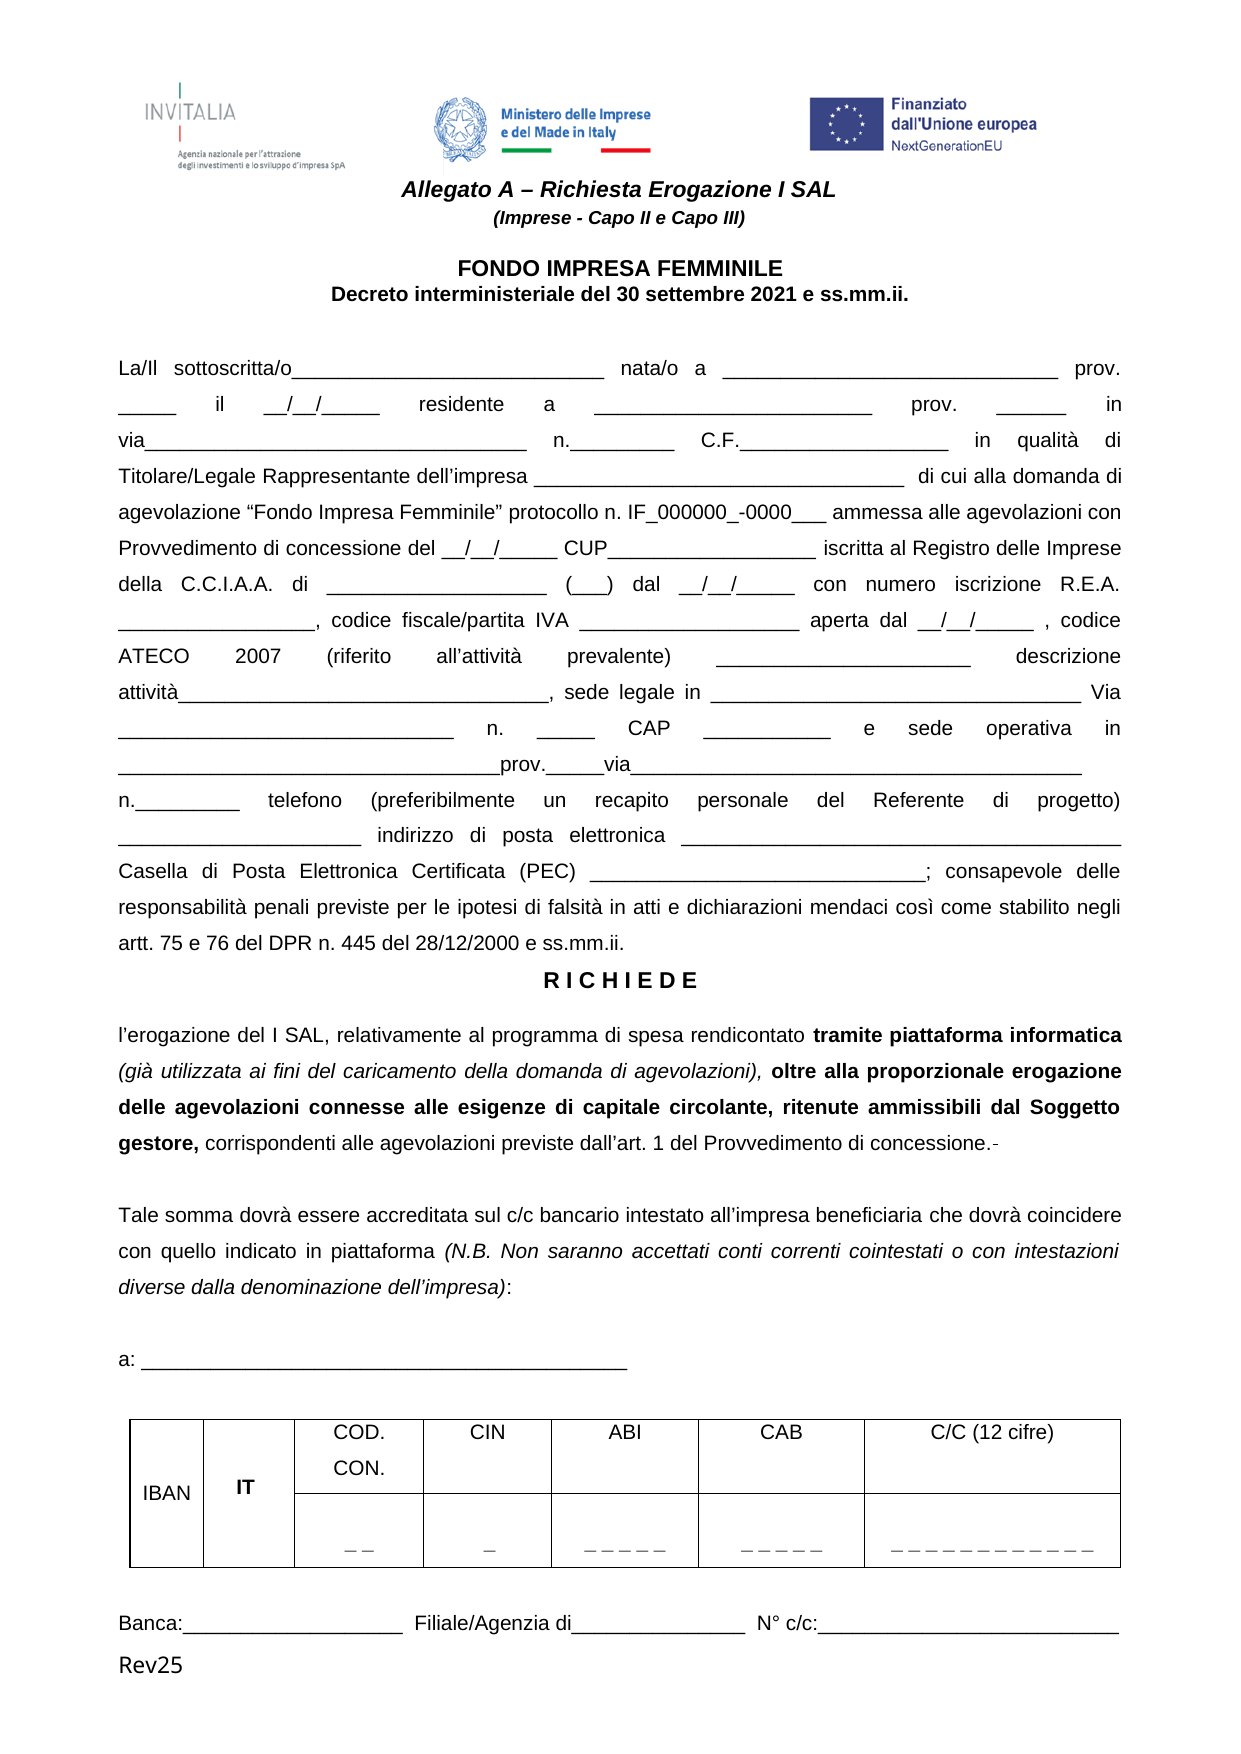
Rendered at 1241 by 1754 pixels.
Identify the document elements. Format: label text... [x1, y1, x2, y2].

table_cell _ _ _ _ _ _ _ _ _ _ _ _ [865, 1494, 1120, 1567]
table_cell _ _ _ _ _ [699, 1494, 864, 1567]
table_header CAB [699, 1420, 864, 1493]
text l’erogazione del I SAL, relativamente al programma di spesa rendicontato tramite piattaforma informatica (già utilizzata ai fini del caricamento della domanda di agevolazioni), oltre alla proporzionale erogazione delle agevolazioni connesse alle esigenze di capitale circolante, ritenute ammissibili dal Soggetto gestore, corrispondenti alle agevolazioni previste dall’art. 1 del Provvedimento di concessione. [118, 1023, 1122, 1155]
table_header IBAN [131, 1420, 203, 1567]
table_cell _ _ [295, 1494, 423, 1567]
table_header CIN [424, 1420, 551, 1493]
picture [118, 73, 1063, 177]
text Banca:___________________ Filiale/Agenzia di_______________ N° c/c:__________________________ [118, 1611, 1122, 1635]
table_header IT [204, 1420, 294, 1567]
text FONDO IMPRESA FEMMINILE [118, 255, 1122, 282]
table_cell _ _ _ _ _ [552, 1494, 698, 1567]
table_cell _ [424, 1494, 551, 1567]
table_header ABI [552, 1420, 698, 1493]
text Tale somma dovrà essere accreditata sul c/c bancario intestato all’impresa beneficiaria che dovrà coincidere con quello indicato in piattaforma (N.B. Non saranno accettati conti correnti cointestati o con intestazioni diverse dalla denominazione dell’impresa): [118, 1203, 1122, 1299]
text (Imprese - Capo II e Capo III) [118, 207, 1122, 228]
text Allegato A – Richiesta Erogazione I SAL [118, 176, 1122, 203]
table_header COD. CON. [295, 1420, 423, 1493]
text R I C H I E D E [118, 967, 1122, 993]
text La/Il sottoscritta/o___________________________ nata/o a _____________________________ prov. _____ il __/__/_____ residente a ________________________ prov. ______ in via_________________________________ n._________ C.F.__________________ in qualità di Titolare/Legale Rappresentante dell’impresa ________________________________ di cui alla domanda di agevolazione “Fondo Impresa Femminile” protocollo n. IF_000000_-0000___ ammessa alle agevolazioni con Provvedimento di concessione del __/__/_____ CUP__________________ iscritta al Registro delle Imprese della C.C.I.A.A. di ___________________ (___) dal __/__/_____ con numero iscrizione R.E.A. _________________, codice fiscale/partita IVA ___________________ aperta dal __/__/_____ , codice ATECO 2007 (riferito all’attività prevalente) ______________________ descrizione attività________________________________, sede legale in ________________________________ Via _____________________________ n. _____ CAP ___________ e sede operativa in _________________________________prov._____via_______________________________________ n._________ telefono (preferibilmente un recapito personale del Referente di progetto) _____________________ indirizzo di posta elettronica ______________________________________ Casella di Posta Elettronica Certificata (PEC) _____________________________; consapevole delle responsabilità penali previste per le ipotesi di falsità in atti e dichiarazioni mendaci così come stabilito negli artt. 75 e 76 del DPR n. 445 del 28/12/2000 e ss.mm.ii. [118, 356, 1122, 955]
table_header C/C (12 cifre) [865, 1420, 1120, 1493]
text a: __________________________________________ [118, 1347, 1122, 1371]
text Decreto interministeriale del 30 settembre 2021 e ss.mm.ii. [118, 282, 1122, 306]
